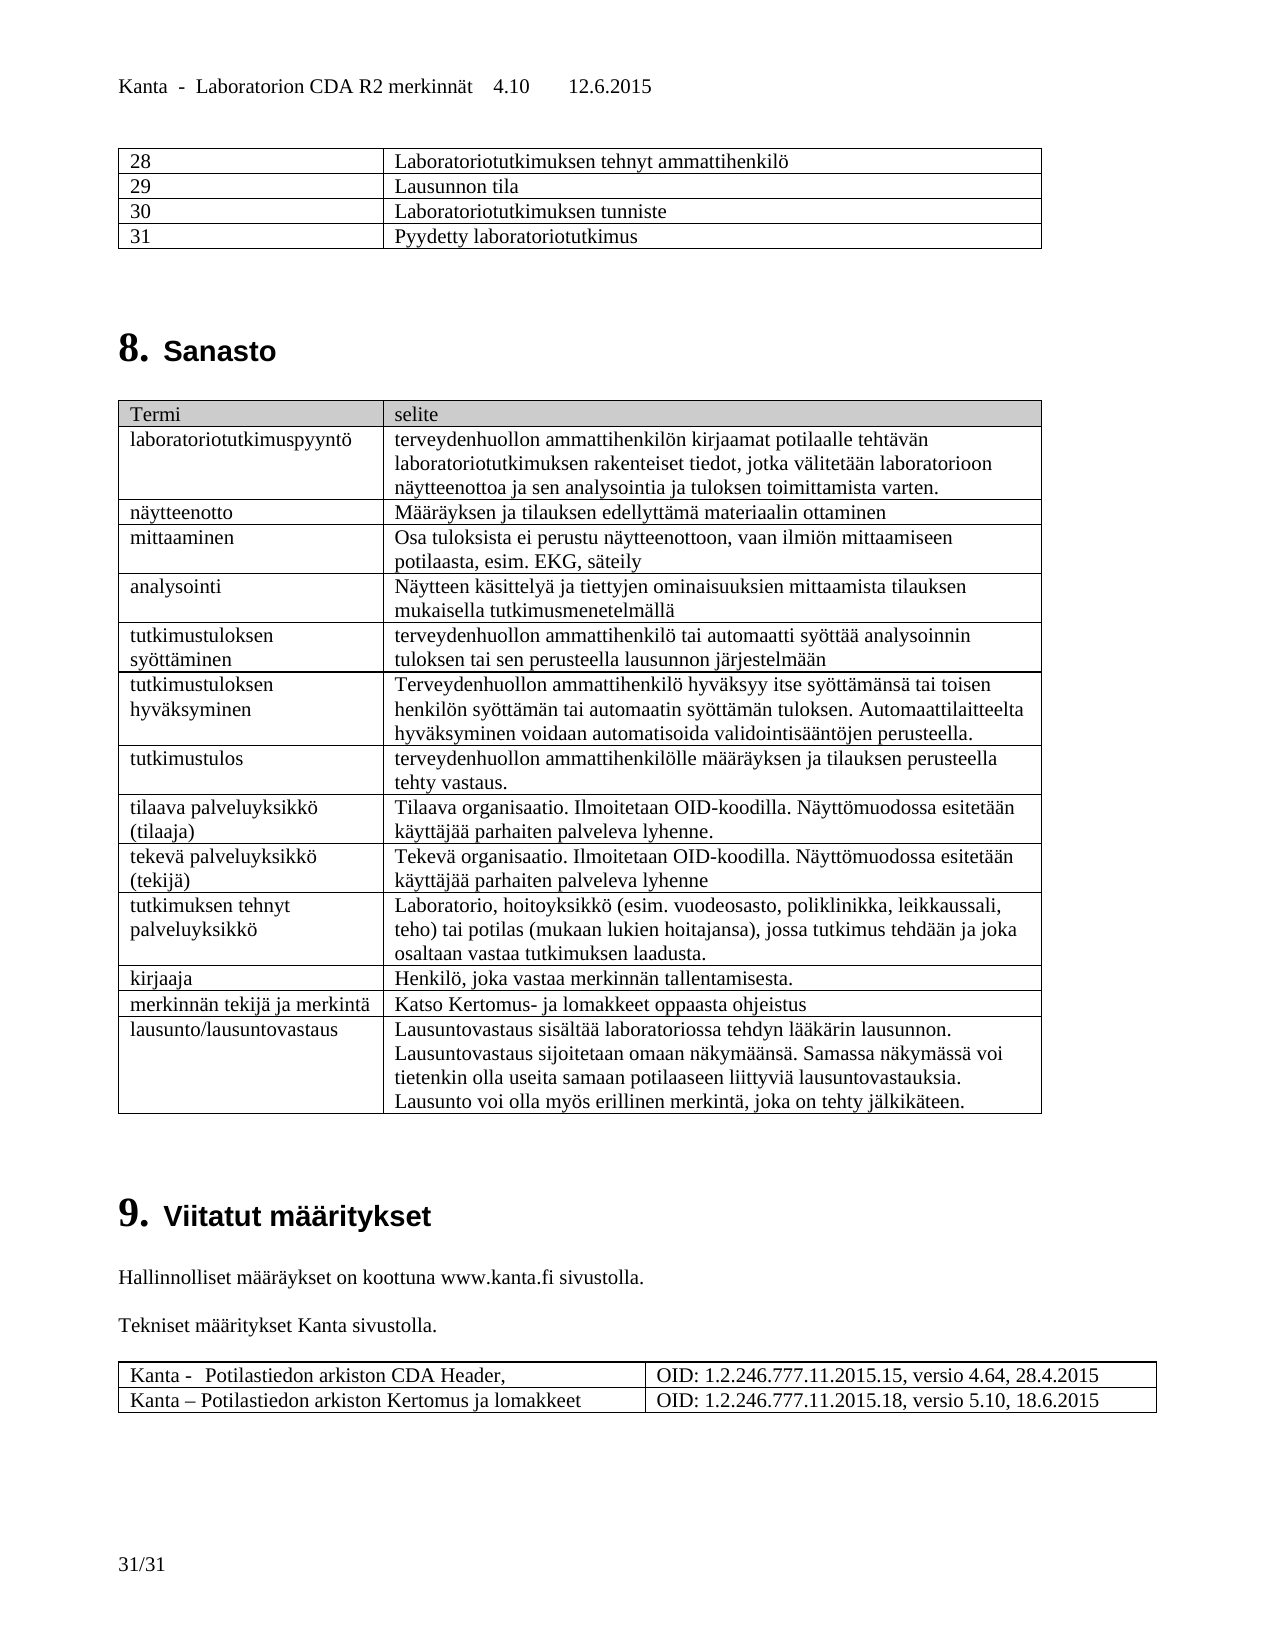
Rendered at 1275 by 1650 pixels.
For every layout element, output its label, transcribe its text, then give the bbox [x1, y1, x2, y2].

table_cell tutkimustuloksen hyväksyminen [119, 673, 383, 744]
table_header Termi [119, 401, 383, 426]
table_cell Laboratoriotutkimuksen tunniste [384, 199, 1041, 223]
table_header selite [384, 401, 1041, 426]
table_cell Määräyksen ja tilauksen edellyttämä materiaalin ottaminen [384, 500, 1041, 524]
table_cell analysointi [119, 574, 383, 622]
table_cell terveydenhuollon ammattihenkilön kirjaamat potilaalle tehtävän laboratoriotutkimuksen rakenteiset tiedot, jotka välitetään laboratorioon näytteenottoa ja sen analysointia ja tuloksen toimittamista varten. [384, 427, 1041, 499]
table_cell näytteenotto [119, 500, 383, 524]
table_cell Lausuntovastaus sisältää laboratoriossa tehdyn lääkärin lausunnon. Lausuntovastaus sijoitetaan omaan näkymäänsä. Samassa näkymässä voi tietenkin olla useita samaan potilaaseen liittyviä lausuntovastauksia. Lausunto voi olla myös erillinen merkintä, joka on tehty jälkikäteen. [384, 1017, 1041, 1113]
table_cell Näytteen käsittelyä ja tiettyjen ominaisuuksien mittaamista tilauksen mukaisella tutkimusmenetelmällä [384, 574, 1041, 622]
table_cell tilaava palveluyksikkö (tilaaja) [119, 795, 383, 843]
subtitle Sanasto [118, 322, 1157, 370]
table_cell Lausunnon tila [384, 174, 1041, 198]
table_cell tutkimustuloksen syöttäminen [119, 623, 383, 671]
text Tekniset määritykset Kanta sivustolla. [118, 1313, 1157, 1337]
table_cell Laboratoriotutkimuksen tehnyt ammattihenkilö [384, 149, 1041, 173]
table_cell kirjaaja [119, 966, 383, 990]
table_header OID: 1.2.246.777.11.2015.15, versio 4.64, 28.4.2015 [646, 1363, 1156, 1387]
table_cell Pyydetty laboratoriotutkimus [384, 224, 1041, 248]
table_cell Tekevä organisaatio. Ilmoitetaan OID-koodilla. Näyttömuodossa esitetään käyttäjää parhaiten palveleva lyhenne [384, 844, 1041, 892]
table_cell Kanta – Potilastiedon arkiston Kertomus ja lomakkeet [119, 1388, 645, 1412]
table_cell terveydenhuollon ammattihenkilölle määräyksen ja tilauksen perusteella tehty vastaus. [384, 746, 1041, 794]
subtitle Viitatut määritykset [118, 1187, 1157, 1235]
table_cell tutkimustulos [119, 746, 383, 794]
table_cell tutkimuksen tehnyt palveluyksikkö [119, 893, 383, 965]
table_cell 28 [119, 149, 383, 173]
table_cell OID: 1.2.246.777.11.2015.18, versio 5.10, 18.6.2015 [646, 1388, 1156, 1412]
table_cell mittaaminen [119, 525, 383, 573]
text Hallinnolliset määräykset on koottuna www.kanta.fi sivustolla. [118, 1265, 1157, 1289]
table_cell merkinnän tekijä ja merkintä [119, 991, 383, 1016]
table_cell laboratoriotutkimuspyyntö [119, 427, 383, 499]
table_cell terveydenhuollon ammattihenkilö tai automaatti syöttää analysoinnin tuloksen tai sen perusteella lausunnon järjestelmään [384, 623, 1041, 671]
table_cell Laboratorio, hoitoyksikkö (esim. vuodeosasto, poliklinikka, leikkaussali, teho) tai potilas (mukaan lukien hoitajansa), jossa tutkimus tehdään ja joka osaltaan vastaa tutkimuksen laadusta. [384, 893, 1041, 965]
table_cell Osa tuloksista ei perustu näytteenottoon, vaan ilmiön mittaamiseen potilaasta, esim. EKG, säteily [384, 525, 1041, 573]
table_cell tekevä palveluyksikkö (tekijä) [119, 844, 383, 892]
table_cell Tilaava organisaatio. Ilmoitetaan OID-koodilla. Näyttömuodossa esitetään käyttäjää parhaiten palveleva lyhenne. [384, 795, 1041, 843]
table_cell Henkilö, joka vastaa merkinnän tallentamisesta. [384, 966, 1041, 990]
table_cell Katso Kertomus- ja lomakkeet oppaasta ohjeistus [384, 991, 1041, 1016]
table_cell 30 [119, 199, 383, 223]
table_cell 31 [119, 224, 383, 248]
table_cell 29 [119, 174, 383, 198]
table_cell Terveydenhuollon ammattihenkilö hyväksyy itse syöttämänsä tai toisen henkilön syöttämän tai automaatin syöttämän tuloksen. Automaattilaitteelta hyväksyminen voidaan automatisoida validointisääntöjen perusteella. [384, 673, 1041, 744]
table_header Kanta - Potilastiedon arkiston CDA Header, [119, 1363, 645, 1387]
table_cell lausunto/lausuntovastaus [119, 1017, 383, 1113]
